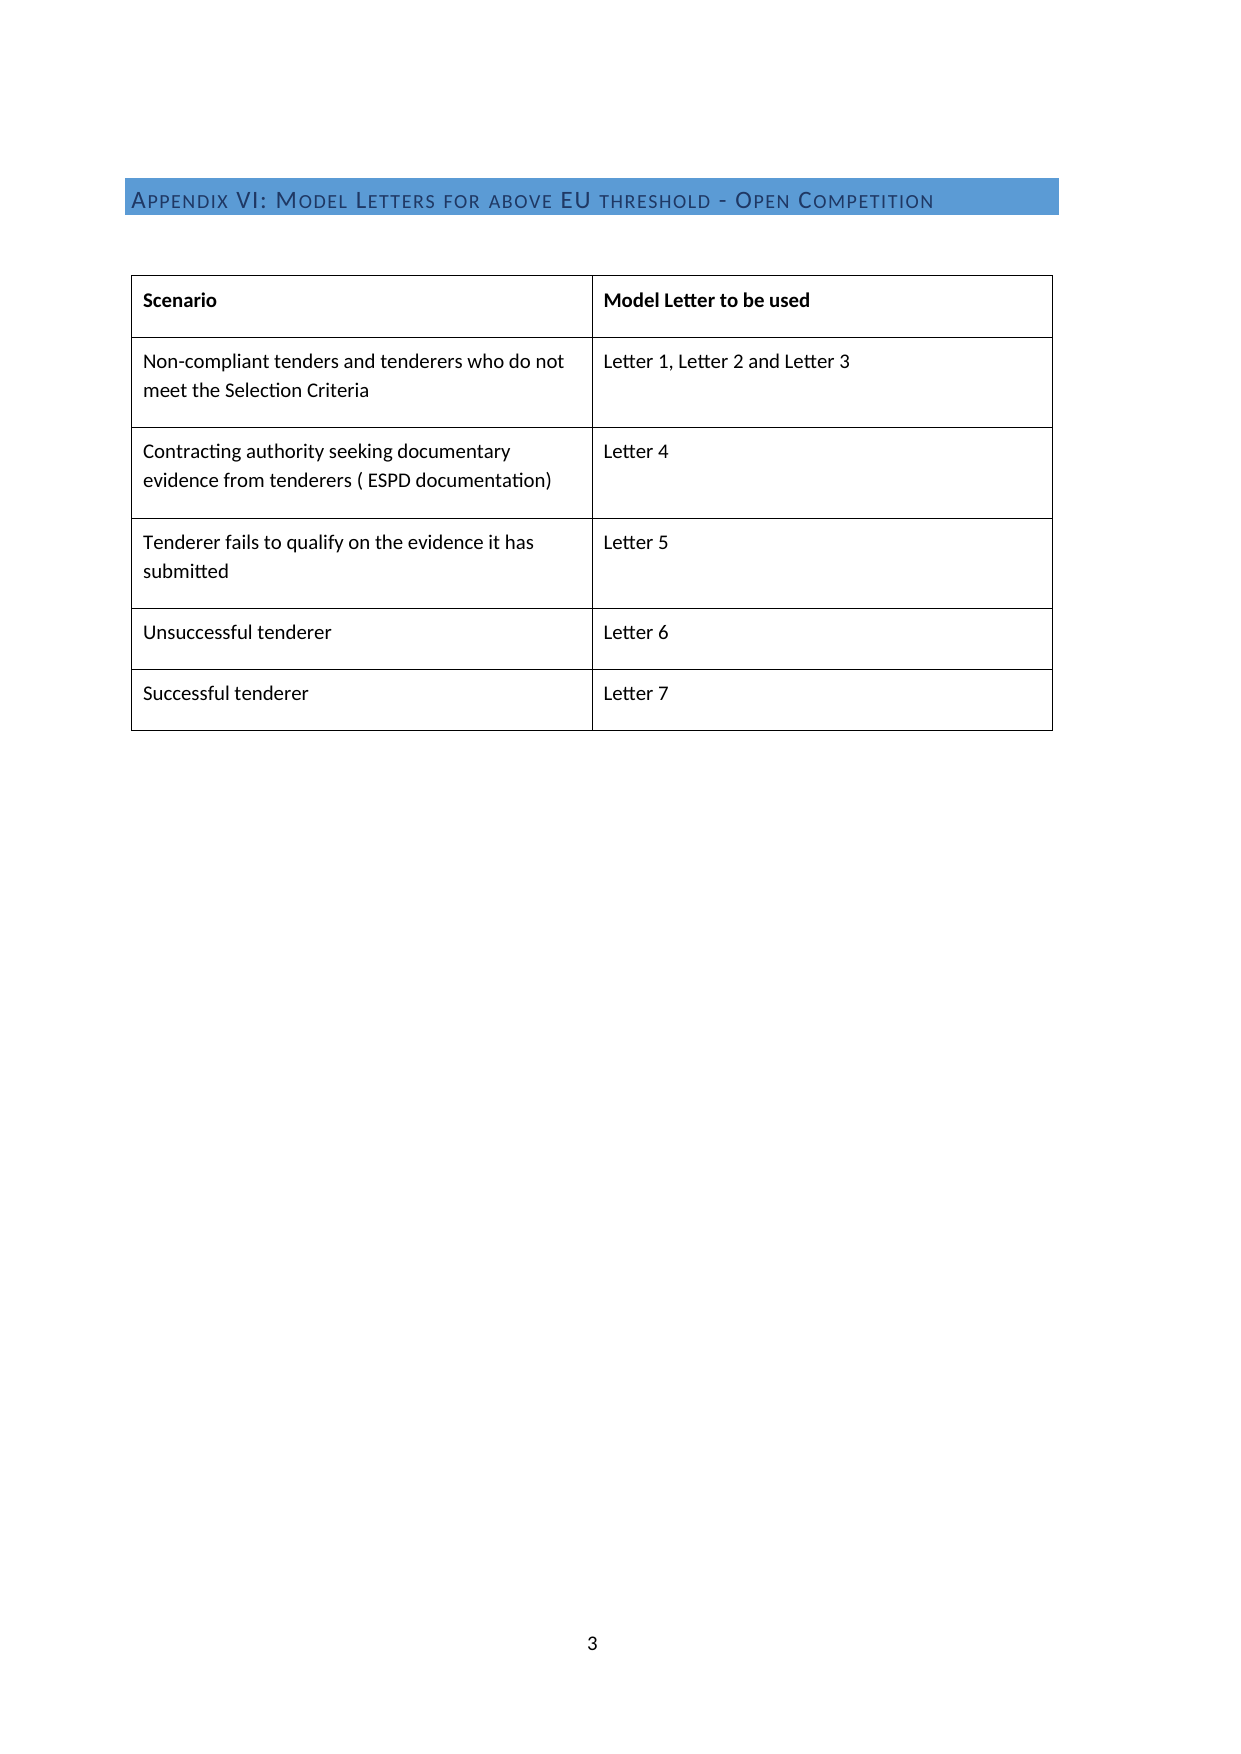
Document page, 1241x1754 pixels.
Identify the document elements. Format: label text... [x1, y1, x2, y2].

table_cell Letter 1, Letter 2 and Letter 3 [593, 338, 1052, 427]
table_cell Letter 6 [593, 609, 1052, 669]
table_cell Letter 4 [593, 428, 1052, 517]
table_cell Unsuccessful tenderer [132, 609, 592, 669]
table_cell Contracting authority seeking documentary evidence from tenderers ( ESPD documentation) [132, 428, 592, 517]
table_header Model Letter to be used [593, 276, 1052, 337]
subtitle Appendix VI: Model Letters for above EU threshold - Open Competition [131, 185, 1053, 215]
table_cell Letter 7 [593, 670, 1052, 730]
table_header Scenario [132, 276, 592, 337]
table_cell Tenderer fails to qualify on the evidence it has submitted [132, 519, 592, 608]
table_cell Letter 5 [593, 519, 1052, 608]
table_cell Non-compliant tenders and tenderers who do not meet the Selection Criteria [132, 338, 592, 427]
table_cell Successful tenderer [132, 670, 592, 730]
